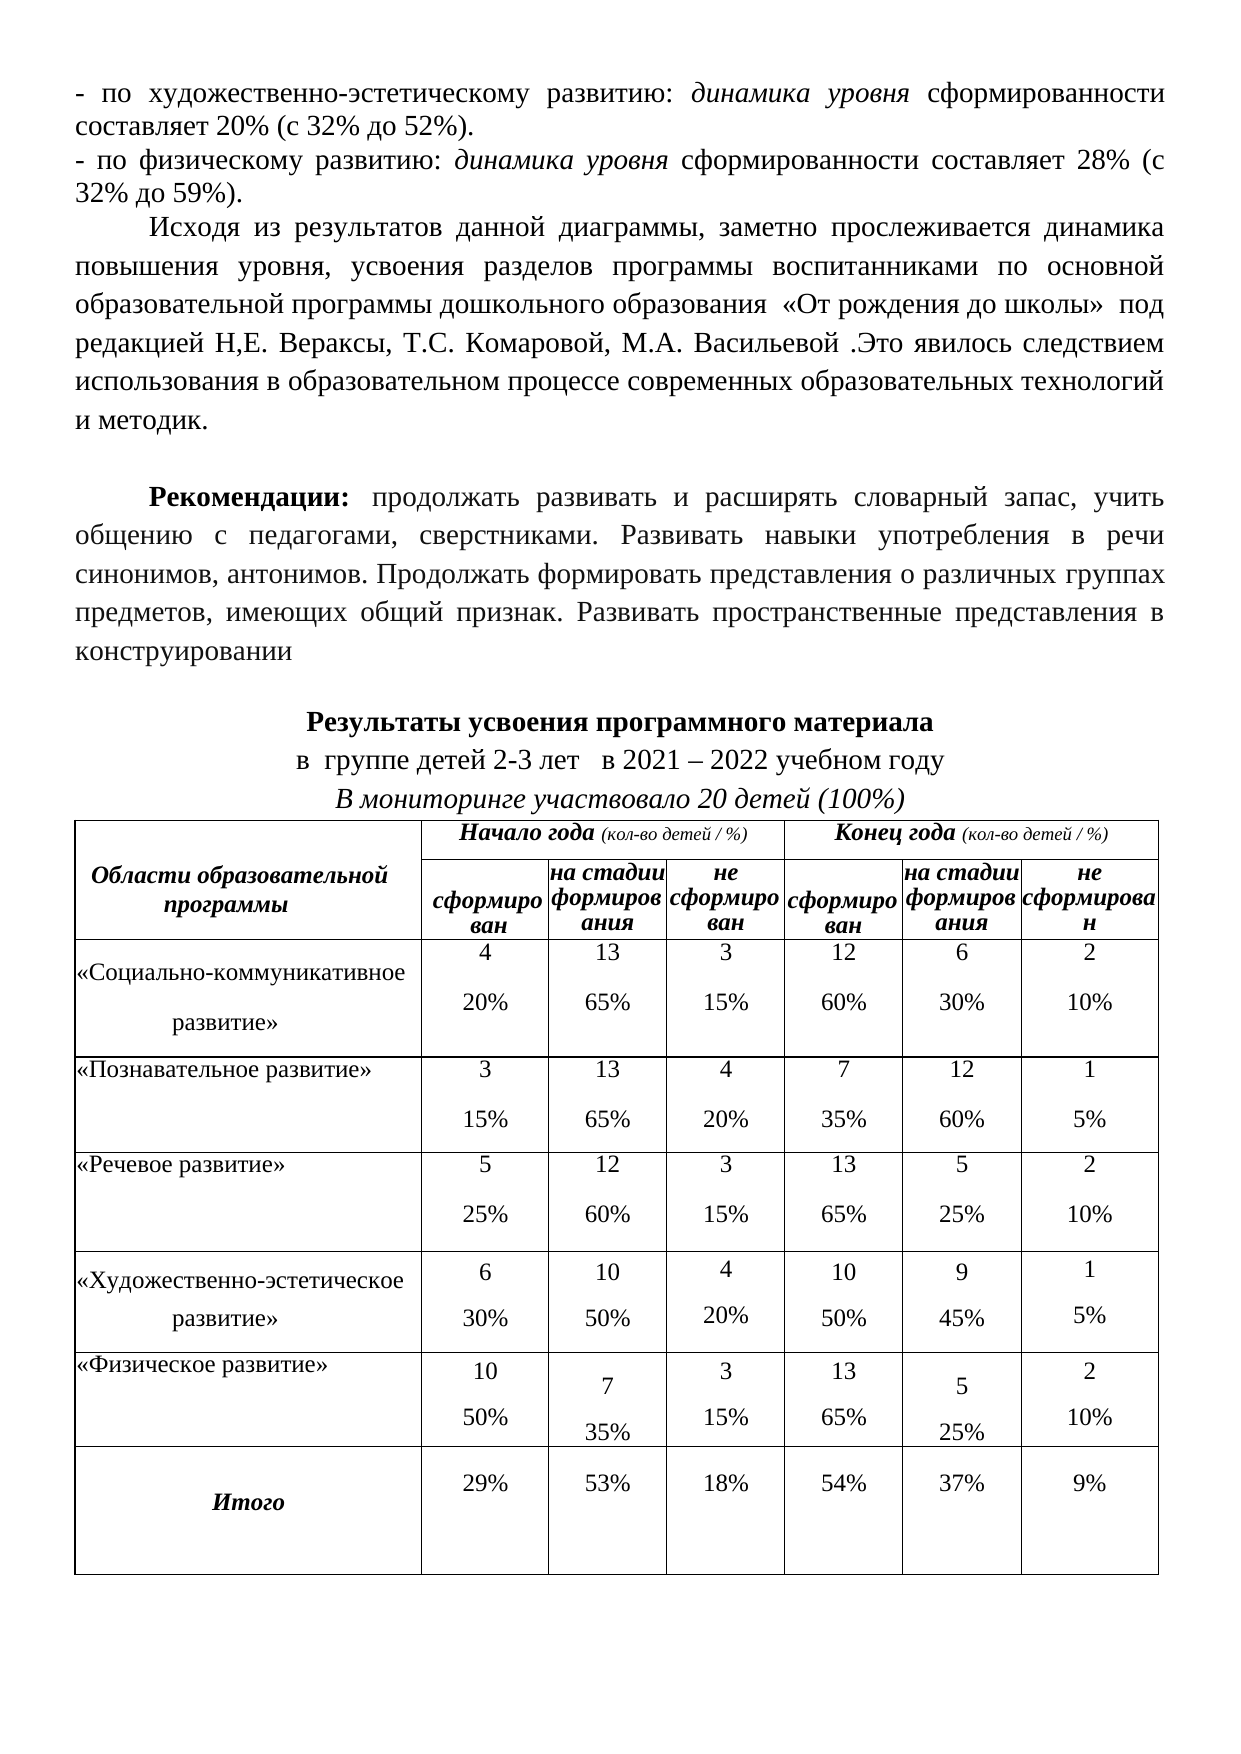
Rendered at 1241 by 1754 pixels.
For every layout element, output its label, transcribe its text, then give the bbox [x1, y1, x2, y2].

table_cell 54% [785, 1447, 902, 1574]
table_cell 2 10% [1022, 940, 1158, 1056]
text Исходя из результатов данной диаграммы, заметно прослеживается динамика повышения уровня, усвоения разделов программы воспитанниками по основной образовательной программы дошкольного образования «От рождения до школы» под редакцией Н,Е. Вераксы, Т.С. Комаровой, М.А. Васильевой .Это явилось следствием использования в образовательном процессе современных образовательных технологий и методик. [75, 209, 1165, 435]
table_cell 3 15% [667, 1353, 784, 1446]
text - по художественно-эстетическому развитию: динамика уровня сформированности составляет 20% (с 32% до 52%). [75, 75, 1165, 142]
table_cell 3 15% [667, 1153, 784, 1251]
table_cell 3 15% [667, 940, 784, 1056]
table_cell сформирован [422, 860, 548, 939]
table_cell 5 25% [903, 1153, 1021, 1251]
table_cell 13 65% [549, 940, 666, 1056]
table_cell 4 20% [667, 1058, 784, 1152]
table_cell 4 20% [667, 1252, 784, 1352]
table_header Конец года (кол-во детей / %) [785, 821, 1158, 859]
table_cell 13 65% [785, 1153, 902, 1251]
table_cell «Познавательное развитие» [76, 1058, 421, 1152]
table_cell 1 5% [1022, 1252, 1158, 1352]
table_cell 12 60% [903, 1058, 1021, 1152]
table_cell 18% [667, 1447, 784, 1574]
table_cell на стадии формирования [549, 860, 666, 939]
table_cell 29% [422, 1447, 548, 1574]
text Результаты усвоения программного материала [75, 704, 1165, 737]
table_cell 2 10% [1022, 1353, 1158, 1446]
text В мониторинге участвовало 20 детей (100%) [75, 781, 1165, 814]
text - по физическому развитию: динамика уровня сформированности составляет 28% (с 32% до 59%). [75, 142, 1165, 209]
table_cell не сформирован [1022, 860, 1158, 939]
text в группе детей 2-3 лет в 2021 – 2022 учебном году [75, 742, 1165, 776]
table_cell 10 50% [785, 1252, 902, 1352]
table_cell «Социально-коммуникативное развитие» [76, 940, 421, 1056]
table_cell 12 60% [549, 1153, 666, 1251]
table_cell 13 65% [549, 1058, 666, 1152]
table_cell 7 35% [549, 1353, 666, 1446]
table_cell 4 20% [422, 940, 548, 1056]
table_cell 12 60% [785, 940, 902, 1056]
table_cell 1 5% [1022, 1058, 1158, 1152]
table_cell сформирован [785, 860, 902, 939]
table_cell 9% [1022, 1447, 1158, 1574]
table_cell 2 10% [1022, 1153, 1158, 1251]
table_cell 13 65% [785, 1353, 902, 1446]
table_cell Итого [76, 1447, 421, 1574]
text Рекомендации: продолжать развивать и расширять словарный запас, учить общению с педагогами, сверстниками. Развивать навыки употребления в речи синонимов, антонимов. Продолжать формировать представления о различных группах предметов, имеющих общий признак. Развивать пространственные представления в конструировании [75, 479, 1165, 667]
table_cell 9 45% [903, 1252, 1021, 1352]
table_cell «Речевое развитие» [76, 1153, 421, 1251]
table_cell 53% [549, 1447, 666, 1574]
table_cell на стадии формирования [903, 860, 1021, 939]
table_cell 5 25% [422, 1153, 548, 1251]
table_cell 10 50% [422, 1353, 548, 1446]
table_cell не сформирован [667, 860, 784, 939]
table_cell 3 15% [422, 1058, 548, 1152]
table_cell 37% [903, 1447, 1021, 1574]
table_cell 6 30% [903, 940, 1021, 1056]
table_cell 7 35% [785, 1058, 902, 1152]
table_header Области образовательной программы [76, 821, 421, 939]
table_cell «Физическое развитие» [76, 1353, 421, 1446]
table_header Начало года (кол-во детей / %) [422, 821, 784, 859]
table_cell «Художественно-эстетическое развитие» [76, 1252, 421, 1352]
table_cell 5 25% [903, 1353, 1021, 1446]
table_cell 10 50% [549, 1252, 666, 1352]
table_cell 6 30% [422, 1252, 548, 1352]
